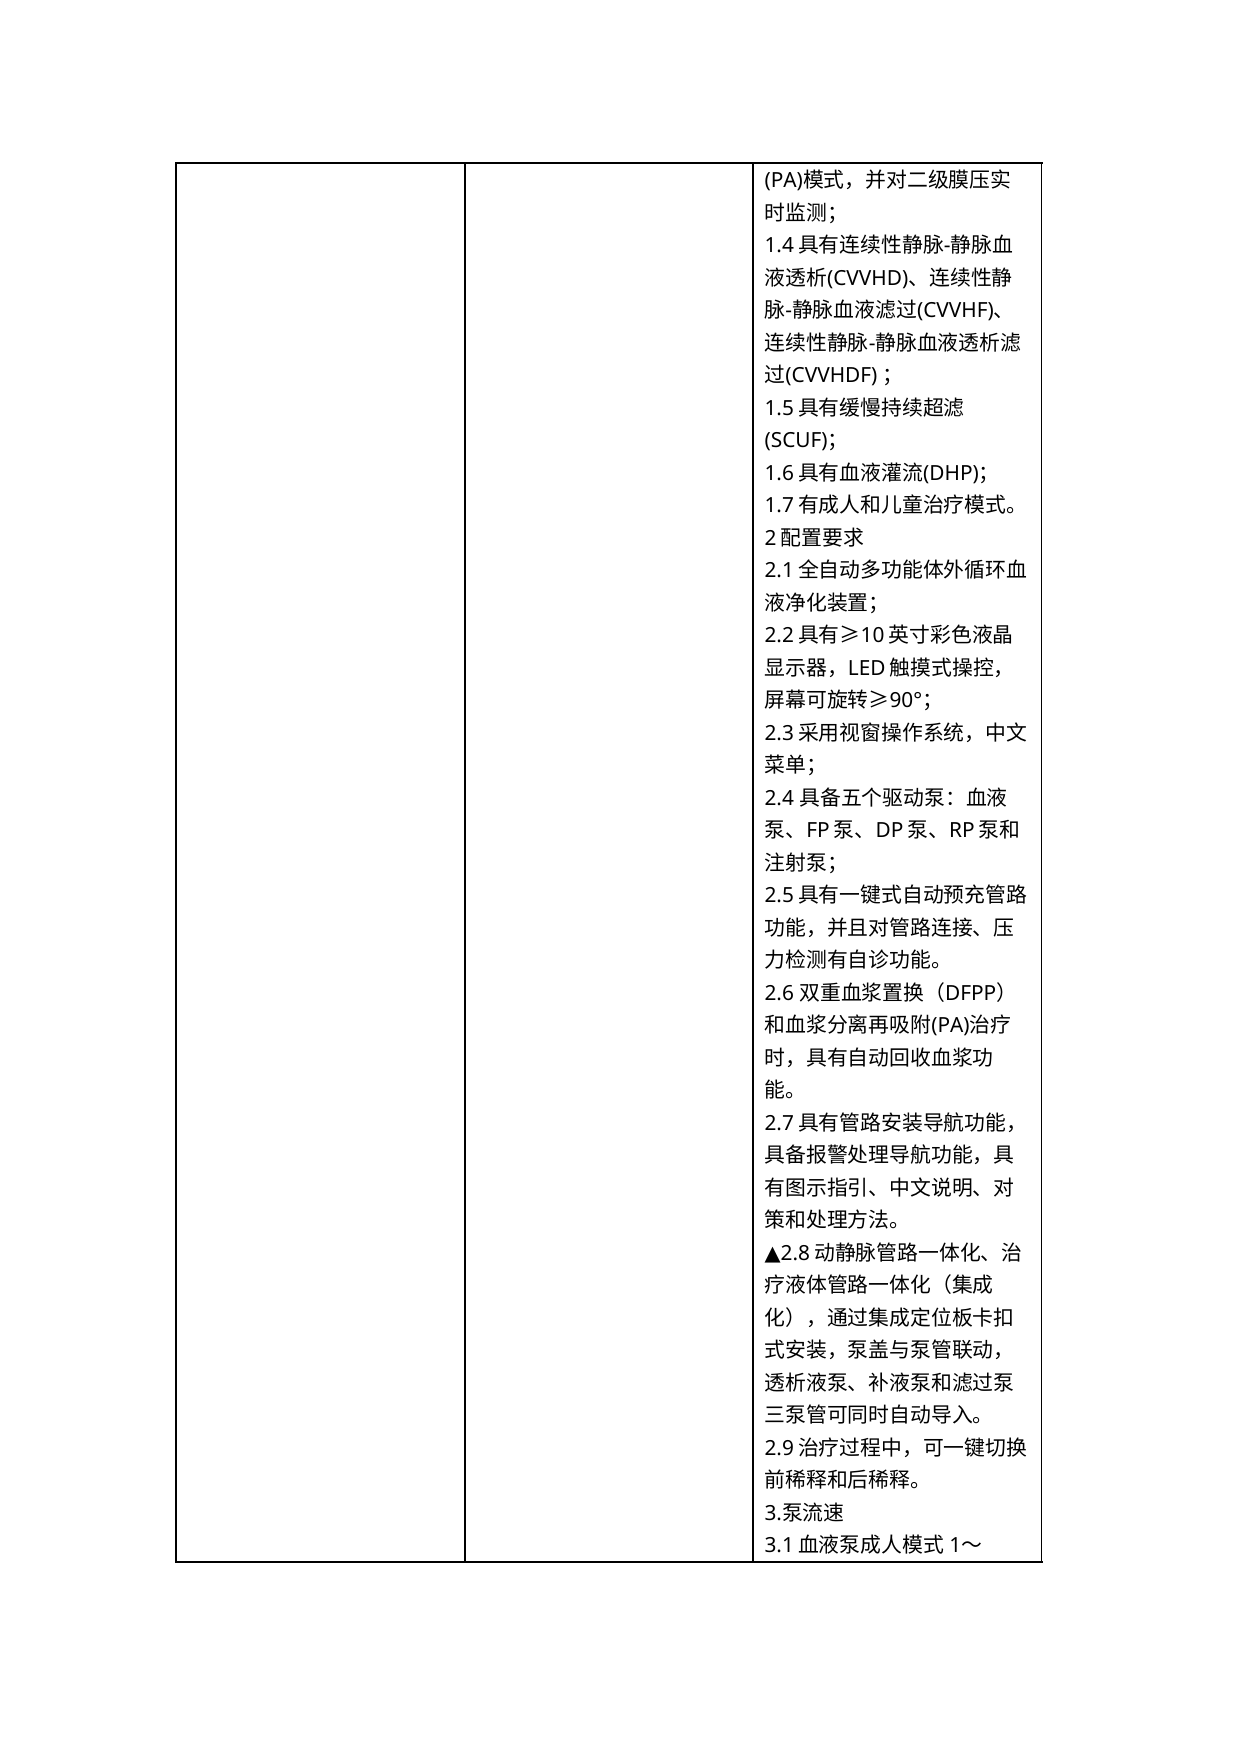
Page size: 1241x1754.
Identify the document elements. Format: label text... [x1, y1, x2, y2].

table_cell [466, 164, 752, 1561]
table_cell 1 [177, 164, 464, 1561]
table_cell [754, 164, 1041, 1561]
